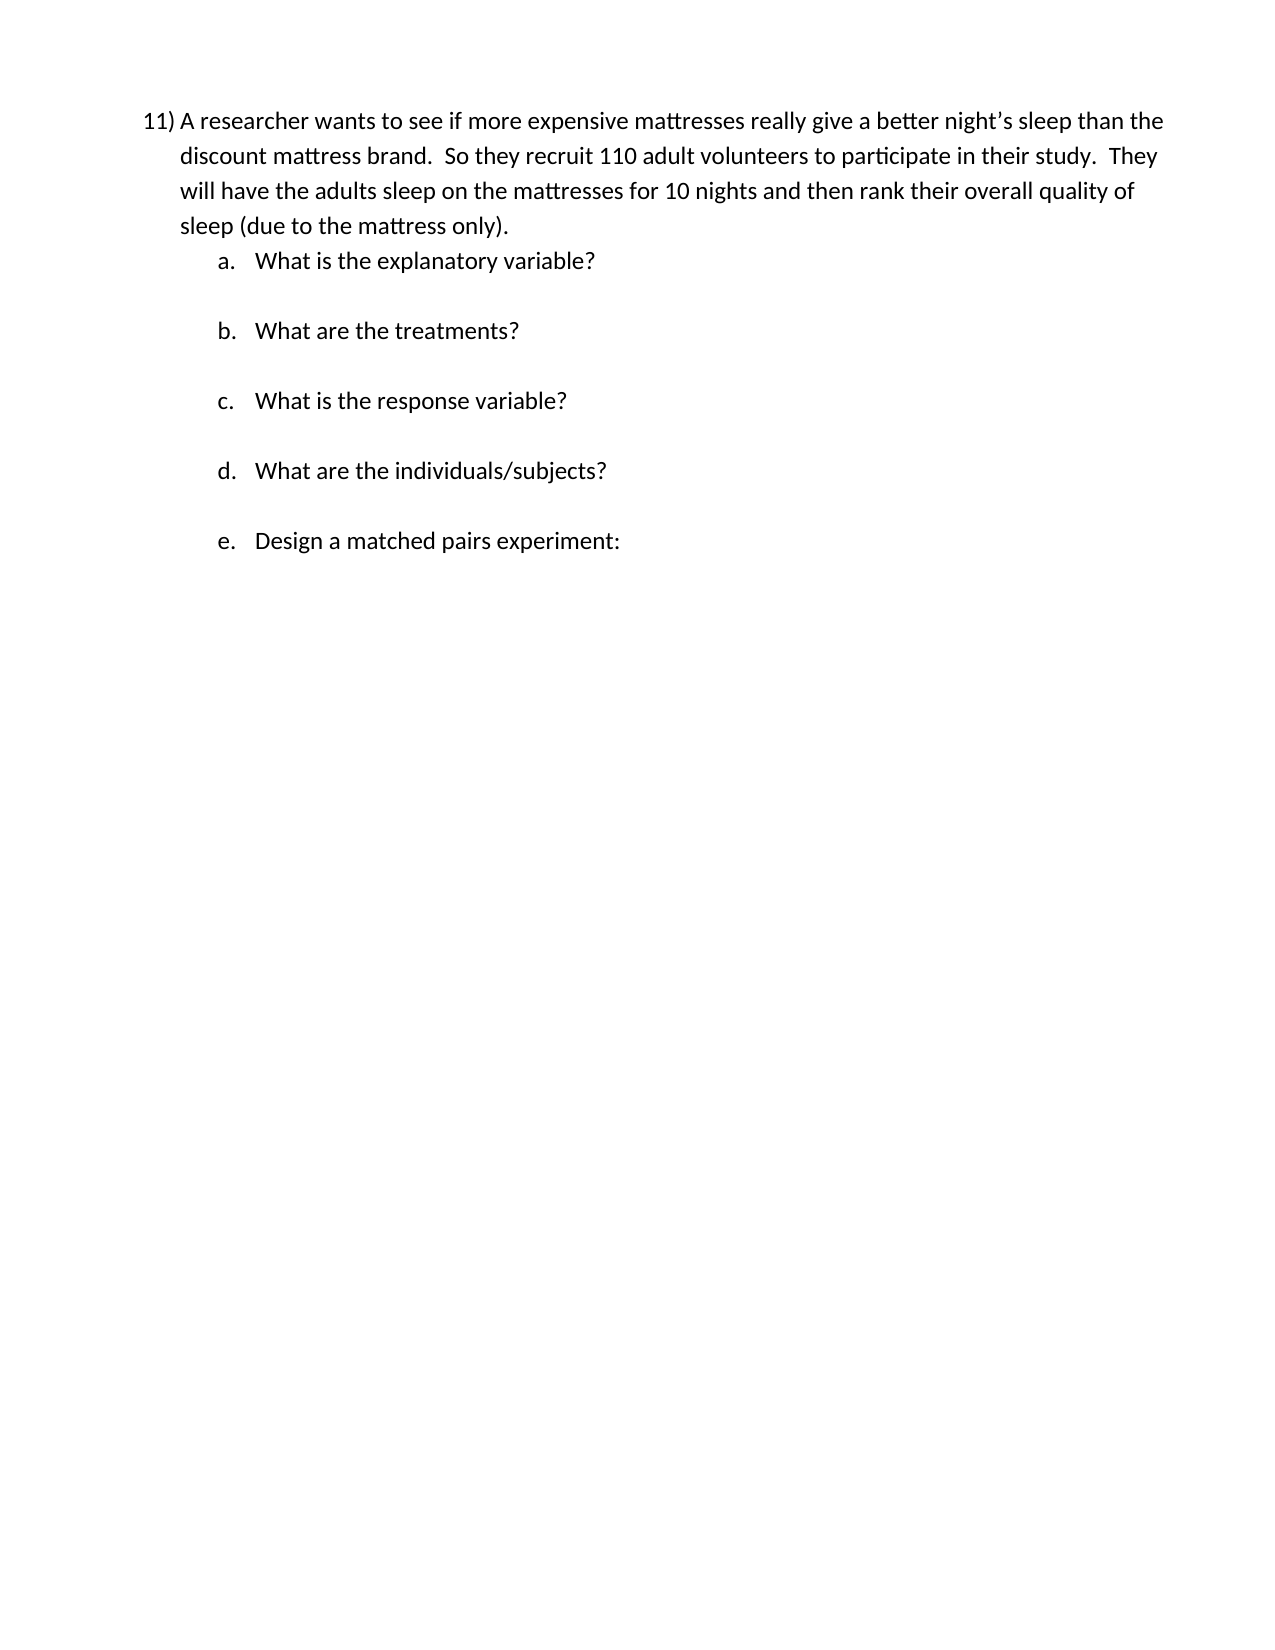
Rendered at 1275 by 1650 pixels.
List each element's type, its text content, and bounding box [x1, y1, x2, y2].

list Design a matched pairs experiment: [217, 525, 1170, 556]
list What is the explanatory variable? [217, 245, 1170, 276]
list A researcher wants to see if more expensive mattresses really give a better night’s sleep than the discount mattress brand. So they recruit 110 adult volunteers to participate in their study. They will have the adults sleep on the mattresses for 10 nights and then rank their overall quality of sleep (due to the mattress only). [142, 105, 1170, 241]
list What are the treatments? [217, 315, 1170, 346]
list What is the response variable? [217, 385, 1170, 416]
list What are the individuals/subjects? [217, 455, 1170, 486]
